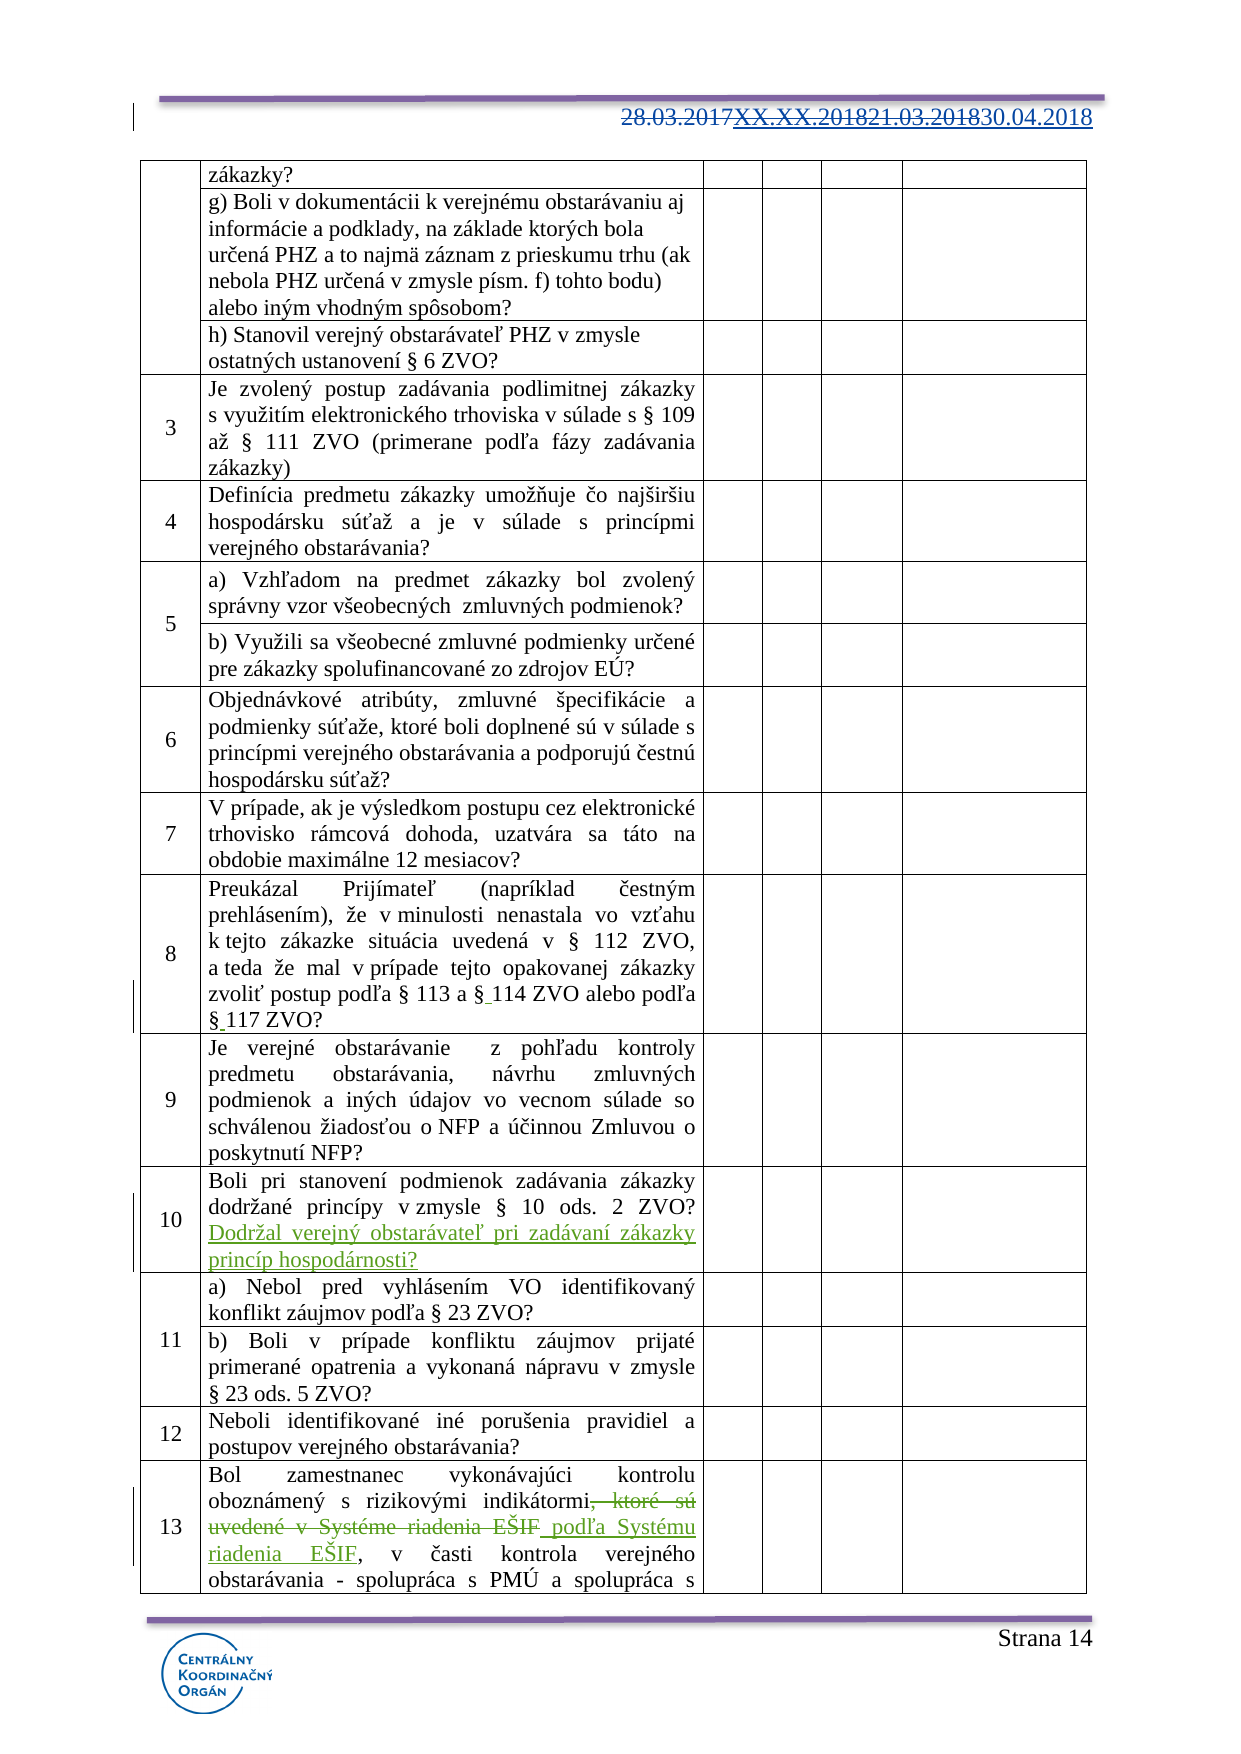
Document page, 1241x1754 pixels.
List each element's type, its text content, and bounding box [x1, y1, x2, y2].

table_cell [201, 1461, 703, 1592]
table_cell [763, 624, 821, 686]
table_cell [763, 189, 821, 320]
table_cell 10 [141, 1167, 200, 1272]
table_cell [822, 1273, 902, 1326]
table_cell Definícia predmetu zákazky umožňuje čo najširšiu hospodársku súťaž a je v súlade s princípmi verejného obstarávania? [201, 481, 703, 561]
table_cell b) Využili sa všeobecné zmluvné podmienky určené pre zákazky spolufinancované zo zdrojov EÚ? [201, 624, 703, 686]
table_cell [763, 375, 821, 480]
table_cell [903, 562, 1086, 623]
table_cell [704, 793, 762, 874]
table_cell 13 [141, 1461, 200, 1592]
table_cell a) Nebol pred vyhlásením VO identifikovaný konflikt záujmov podľa § 23 ZVO? [201, 1273, 703, 1326]
table_cell V prípade, ak je výsledkom postupu cez elektronické trhovisko rámcová dohoda, uzatvára sa táto na obdobie maximálne 12 mesiacov? [201, 793, 703, 874]
picture [159, 1631, 272, 1713]
table_cell [822, 375, 902, 480]
table_cell 4 [141, 481, 200, 561]
table_cell [704, 875, 762, 1033]
table_cell 9 [141, 1034, 200, 1166]
table_cell Neboli identifikované iné porušenia pravidiel a postupov verejného obstarávania? [201, 1407, 703, 1460]
table_cell [704, 189, 762, 320]
table_cell [704, 624, 762, 686]
table_cell [704, 161, 762, 187]
table_cell [903, 481, 1086, 561]
table_cell 3 [141, 375, 200, 480]
table_cell [763, 687, 821, 792]
table_cell [822, 1327, 902, 1406]
table_cell [763, 1167, 821, 1272]
table_cell [763, 562, 821, 623]
table_cell [903, 1167, 1086, 1272]
table_cell 5 [141, 562, 200, 686]
table_cell 7 [141, 793, 200, 874]
table_cell [704, 1167, 762, 1272]
table_cell [763, 161, 821, 187]
table_cell 12 [141, 1407, 200, 1460]
table_cell h) Stanovil verejný obstarávateľ PHZ v zmysle ostatných ustanovení § 6 ZVO? [201, 321, 703, 374]
table_cell [704, 481, 762, 561]
table_cell [903, 1327, 1086, 1406]
table_cell 6 [141, 687, 200, 792]
table_cell Boli pri stanovení podmienok zadávania zákazky dodržané princípy v zmysle § 10 ods. 2 ZVO? [201, 1167, 703, 1272]
table_cell [704, 1407, 762, 1460]
table_cell b) Boli v prípade konfliktu záujmov prijaté primerané opatrenia a vykonaná nápravu v zmysle § 23 ods. 5 ZVO? [201, 1327, 703, 1406]
table_cell 11 [141, 1273, 200, 1406]
table_cell [763, 1034, 821, 1166]
table_cell [763, 481, 821, 561]
table_cell [903, 624, 1086, 686]
table_cell [903, 875, 1086, 1033]
table_cell [903, 1407, 1086, 1460]
table_cell [763, 1461, 821, 1592]
table_cell [822, 562, 902, 623]
table_cell [763, 321, 821, 374]
table_cell [903, 793, 1086, 874]
table_cell [704, 1034, 762, 1166]
table_cell [903, 321, 1086, 374]
table_cell Je verejné obstarávanie z pohľadu kontroly predmetu obstarávania, návrhu zmluvných podmienok a iných údajov vo vecnom súlade so schválenou žiadosťou o NFP a účinnou Zmluvou o poskytnutí NFP? [201, 1034, 703, 1166]
table_cell [763, 875, 821, 1033]
table_cell Je zvolený postup zadávania podlimitnej zákazky s využitím elektronického trhoviska v súlade s § 109 až § 111 ZVO (primerane podľa fázy zadávania zákazky) [201, 375, 703, 480]
table_cell [822, 321, 902, 374]
table_cell [822, 161, 902, 187]
table_cell [903, 1034, 1086, 1166]
table_cell [903, 1273, 1086, 1326]
table_cell [704, 321, 762, 374]
table_cell [822, 1407, 902, 1460]
table_cell [822, 1167, 902, 1272]
table_cell [822, 624, 902, 686]
table_cell [903, 375, 1086, 480]
table_cell [704, 1273, 762, 1326]
table_cell a) Vzhľadom na predmet zákazky bol zvolený správny vzor všeobecných zmluvných podmienok? [201, 562, 703, 623]
table_cell [822, 793, 902, 874]
table_cell [822, 1034, 902, 1166]
table_cell [763, 793, 821, 874]
table_cell [704, 1327, 762, 1406]
table_cell Preukázal Prijímateľ (napríklad čestným prehlásením), že v minulosti nenastala vo vzťahu k tejto zákazke situácia uvedená v § 112 ZVO, a teda že mal v prípade tejto opakovanej zákazky zvoliť postup podľa § 113 a §114 ZVO alebo podľa §117 ZVO? [201, 875, 703, 1033]
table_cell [201, 161, 703, 187]
table_cell [822, 687, 902, 792]
table_cell Objednávkové atribúty, zmluvné špecifikácie a podmienky súťaže, ktoré boli doplnené sú v súlade s princípmi verejného obstarávania a podporujú čestnú hospodársku súťaž? [201, 687, 703, 792]
table_cell [903, 161, 1086, 187]
table_cell [763, 1273, 821, 1326]
table_cell [704, 375, 762, 480]
table_cell g) Boli v dokumentácii k verejnému obstarávaniu aj informácie a podklady, na základe ktorých bola určená PHZ a to najmä záznam z prieskumu trhu (ak nebola PHZ určená v zmysle písm. f) tohto bodu) alebo iným vhodným spôsobom? [201, 189, 703, 320]
table_cell [903, 189, 1086, 320]
table_cell [763, 1327, 821, 1406]
table_cell [704, 687, 762, 792]
table_cell [822, 875, 902, 1033]
table_cell [704, 1461, 762, 1592]
table_cell [704, 562, 762, 623]
table_cell [822, 481, 902, 561]
table_cell 8 [141, 875, 200, 1033]
table_cell [903, 687, 1086, 792]
table_cell [822, 1461, 902, 1592]
table_cell [763, 1407, 821, 1460]
table_cell [822, 189, 902, 320]
table_cell [903, 1461, 1086, 1592]
